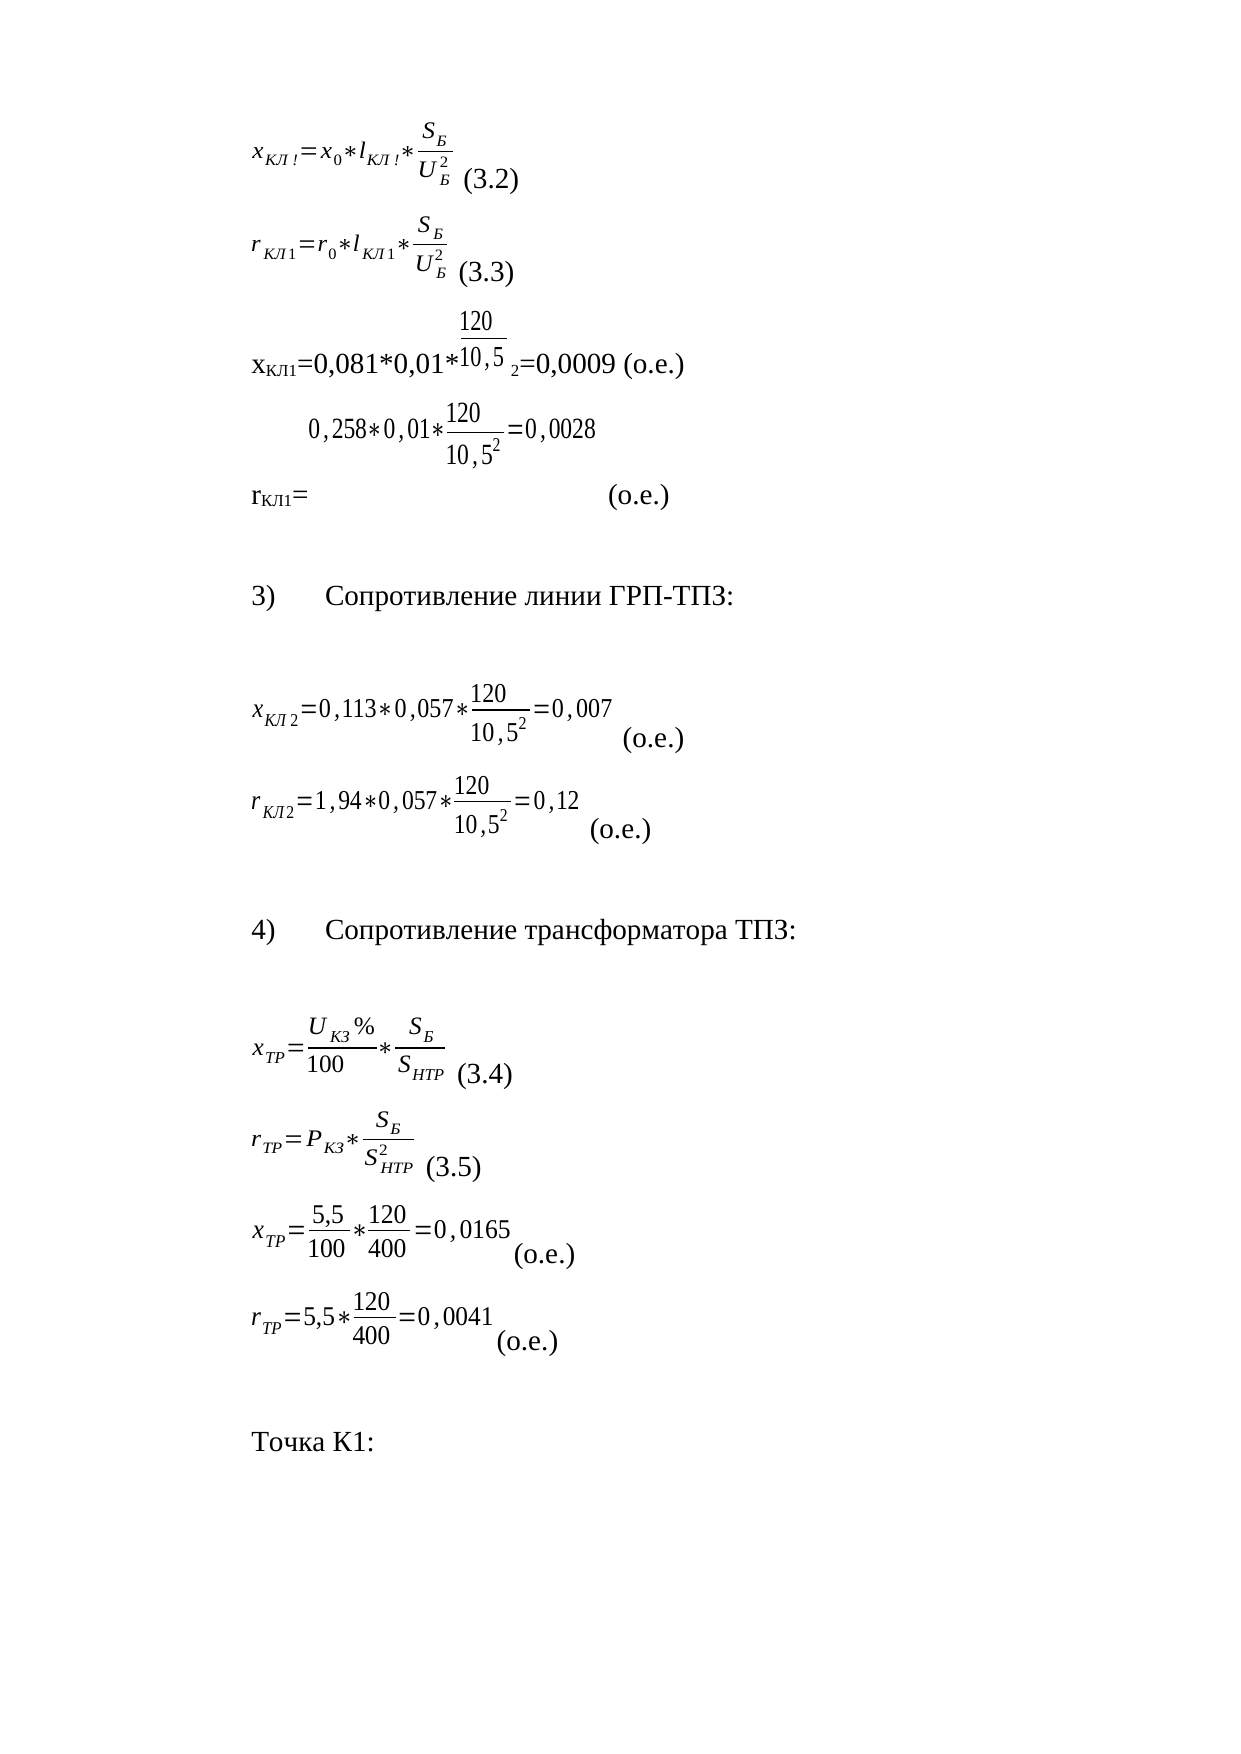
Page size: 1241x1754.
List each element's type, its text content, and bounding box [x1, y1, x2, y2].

list Сопротивление трансформатора ТПЗ: [177, 912, 1152, 946]
text (3.3) [177, 211, 1152, 288]
text (3.4) [177, 1013, 1152, 1089]
text (о.е.) [177, 1287, 1152, 1357]
text (о.е.) [177, 770, 1152, 845]
text хКЛ1=0,081*0,01*2=0,0009 (о.е.) [177, 305, 1152, 380]
text (о.е.) [177, 678, 1152, 753]
text (о.е.) [177, 1199, 1152, 1270]
list Сопротивление линии ГРП-ТПЗ: [177, 578, 1152, 611]
text (3.2) [177, 118, 1152, 195]
text Точка К1: [177, 1424, 1152, 1457]
text rКЛ1= (о.е.) [177, 397, 1152, 511]
text (3.5) [177, 1106, 1152, 1183]
